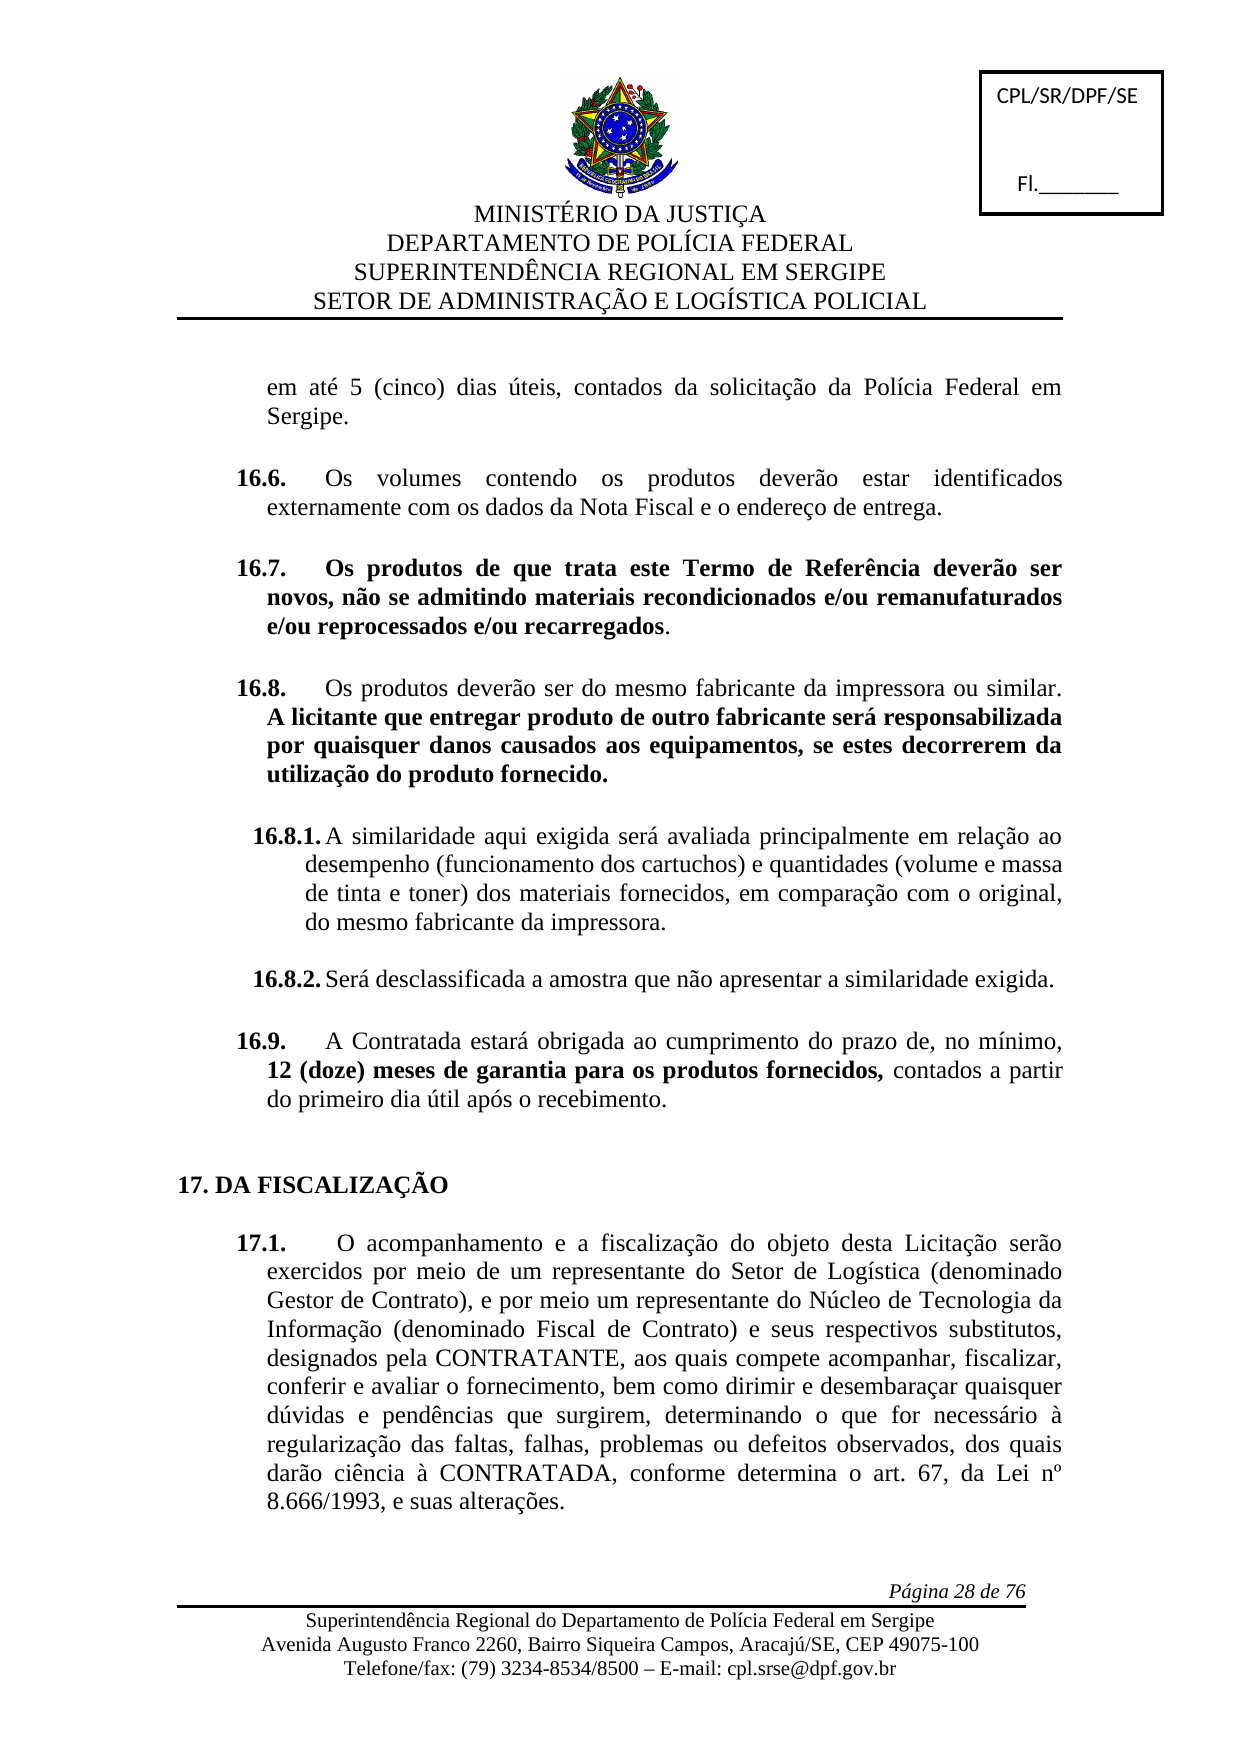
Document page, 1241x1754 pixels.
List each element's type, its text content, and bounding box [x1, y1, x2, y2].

list A similaridade aqui exigida será avaliada principalmente em relação ao desempenho (funcionamento dos cartuchos) e quantidades (volume e massa de tinta e toner) dos materiais fornecidos, em comparação com o original, do mesmo fabricante da impressora. [252, 821, 1063, 936]
list O acompanhamento e a fiscalização do objeto desta Licitação serão exercidos por meio de um representante do Setor de Logística (denominado Gestor de Contrato), e por meio um representante do Núcleo de Tecnologia da Informação (denominado Fiscal de Contrato) e seus respectivos substitutos, designados pela CONTRATANTE, aos quais compete acompanhar, fiscalizar, conferir e avaliar o fornecimento, bem como dirimir e desembaraçar quaisquer dúvidas e pendências que surgirem, determinando o que for necessário à regularização das faltas, falhas, problemas ou defeitos observados, dos quais darão ciência à CONTRATADA, conforme determina o art. 67, da Lei nº 8.666/1993, e suas alterações. [236, 1228, 1063, 1515]
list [236, 372, 1063, 430]
list Os volumes contendo os produtos deverão estar identificados externamente com os dados da Nota Fiscal e o endereço de entrega. [236, 463, 1063, 521]
list A Contratada estará obrigada ao cumprimento do prazo de, no mínimo, 12 (doze) meses de garantia para os produtos fornecidos, contados a partir do primeiro dia útil após o recebimento. [236, 1026, 1063, 1113]
list Os produtos deverão ser do mesmo fabricante da impressora ou similar. A licitante que entregar produto de outro fabricante será responsabilizada por quaisquer danos causados aos equipamentos, se estes decorrerem da utilização do produto fornecido. [236, 673, 1063, 788]
list Será desclassificada a amostra que não apresentar a similaridade exigida. [252, 964, 1063, 993]
list DA FISCALIZAÇÃO [177, 1170, 1063, 1199]
list Os produtos de que trata este Termo de Referência deverão ser novos, não se admitindo materiais recondicionados e/ou remanufaturados e/ou reprocessados e/ou recarregados. [236, 553, 1063, 640]
